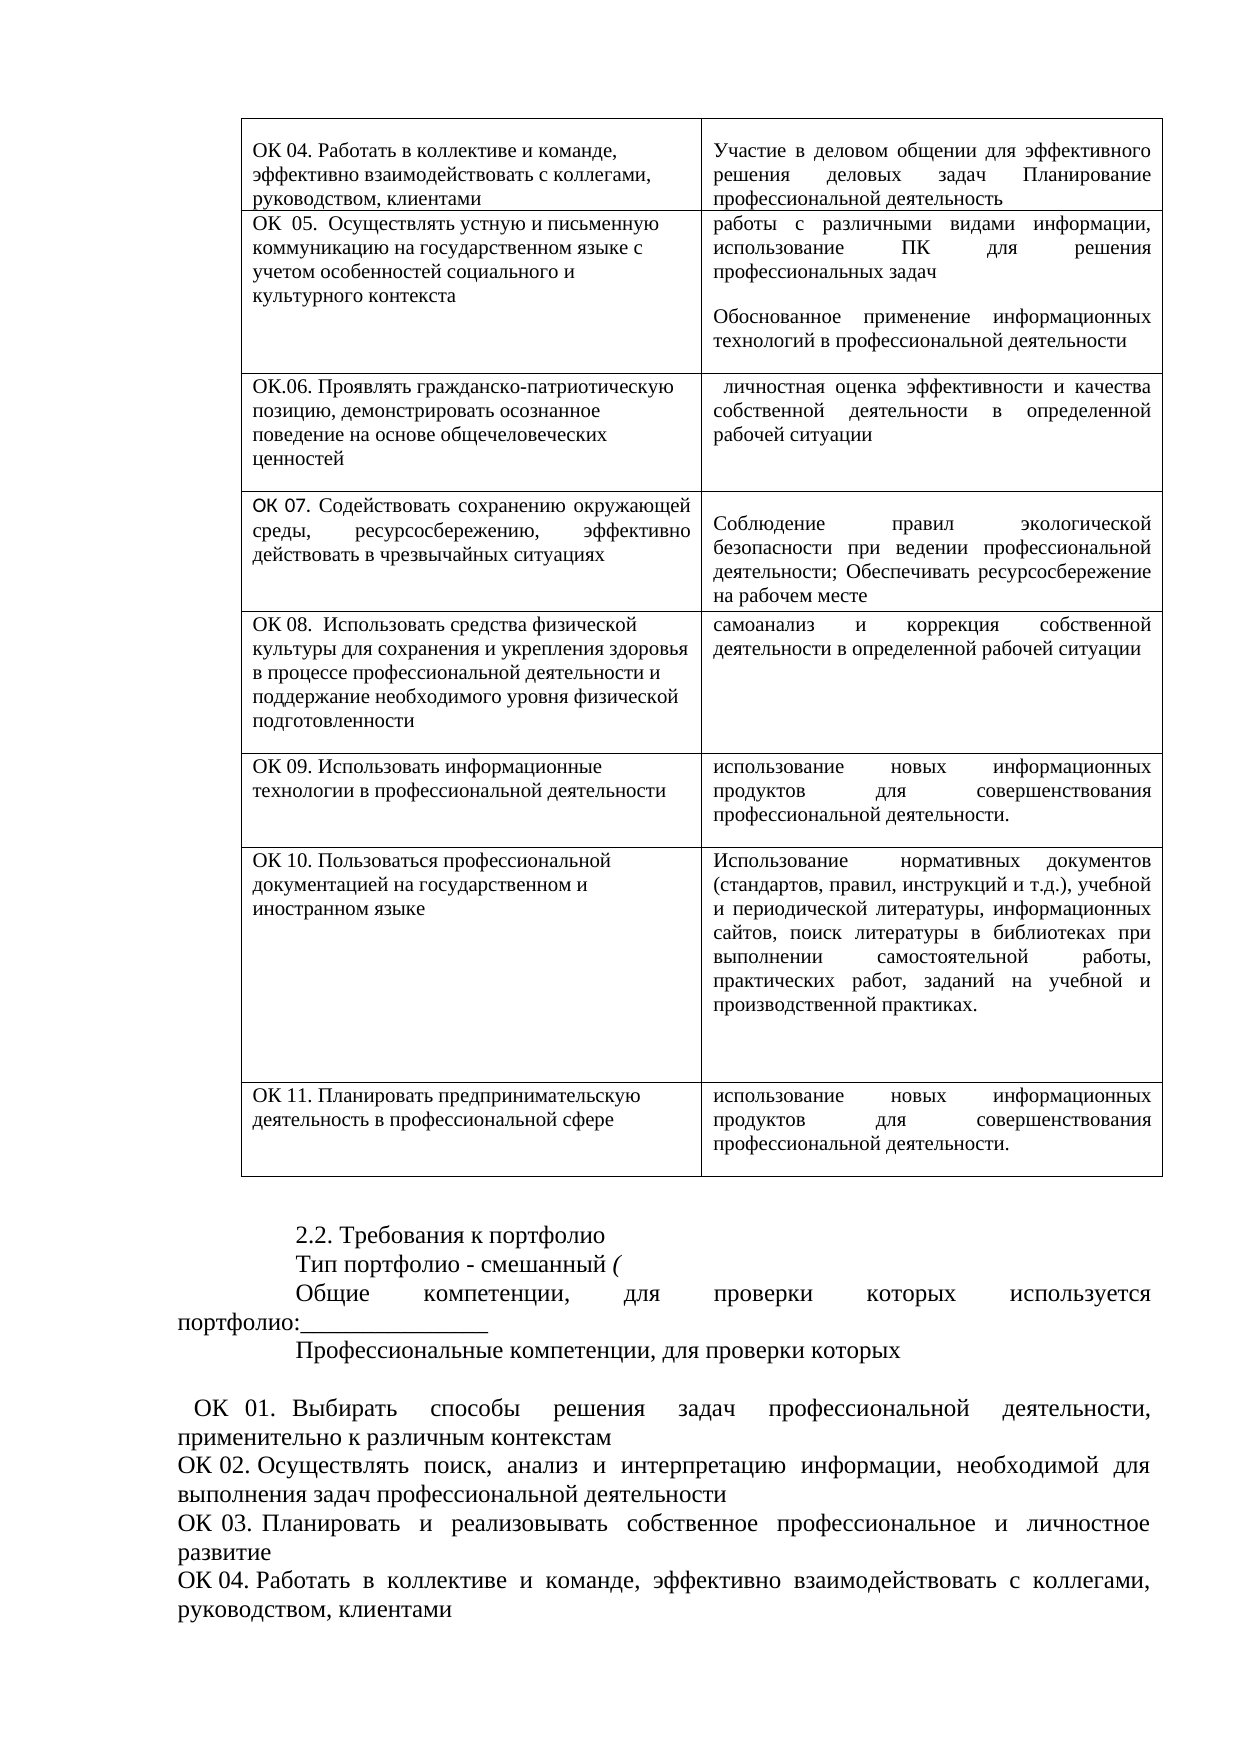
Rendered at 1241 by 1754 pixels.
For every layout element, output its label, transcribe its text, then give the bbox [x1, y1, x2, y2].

table_cell ОК 09. Использовать информационные технологии в профессиональной деятельности [242, 754, 701, 847]
table_cell использование новых информационных продуктов для совершенствования профессиональной деятельности. [702, 1083, 1162, 1176]
table_cell Соблюдение правил экологической безопасности при ведении профессиональной деятельности; Обеспечивать ресурсосбережение на рабочем месте [702, 492, 1162, 611]
table_cell личностная оценка эффективности и качества собственной деятельности в определенной рабочей ситуации [702, 374, 1162, 491]
table_cell ОК 07. Содействовать сохранению окружающей среды, ресурсосбережению, эффективно действовать в чрезвычайных ситуациях [242, 492, 701, 611]
table_cell Участие в деловом общении для эффективного решения деловых задач Планирование профессиональной деятельность [702, 119, 1162, 210]
text Общие компетенции, для проверки которых используется портфолио:_______________ [177, 1278, 1152, 1335]
text ОК 01. Выбирать способы решения задач профессиональной деятельности, применительно к различным контекстам [177, 1393, 1152, 1450]
table_cell ОК 05. Осуществлять устную и письменную коммуникацию на государственном языке с учетом особенностей социального и культурного контекста [242, 211, 701, 373]
table_cell ОК 11. Планировать предпринимательскую деятельность в профессиональной сфере [242, 1083, 701, 1176]
text ОК 03. Планировать и реализовывать собственное профессиональное и личностное развитие [177, 1508, 1152, 1565]
text Тип портфолио - смешанный ( [177, 1249, 1152, 1278]
text ОК 02. Осуществлять поиск, анализ и интерпретацию информации, необходимой для выполнения задач профессиональной деятельности [177, 1450, 1152, 1508]
table_cell самоанализ и коррекция собственной деятельности в определенной рабочей ситуации [702, 612, 1162, 753]
table_cell ОК.06. Проявлять гражданско-патриотическую позицию, демонстрировать осознанное поведение на основе общечеловеческих ценностей [242, 374, 701, 491]
text Профессиональные компетенции, для проверки которых [177, 1335, 1152, 1364]
text ОК 04. Работать в коллективе и команде, эффективно взаимодействовать с коллегами, руководством, клиентами [177, 1565, 1152, 1623]
table_cell работы с различными видами информации, использование ПК для решения профессиональных задач Обоснованное применение информационных технологий в профессиональной деятельности [702, 211, 1162, 373]
table_cell ОК 04. Работать в коллективе и команде, эффективно взаимодействовать с коллегами, руководством, клиентами [242, 119, 701, 210]
table_cell использование новых информационных продуктов для совершенствования профессиональной деятельности. [702, 754, 1162, 847]
table_cell ОК 08. Использовать средства физической культуры для сохранения и укрепления здоровья в процессе профессиональной деятельности и поддержание необходимого уровня физической подготовленности [242, 612, 701, 753]
table_cell ОК 10. Пользоваться профессиональной документацией на государственном и иностранном языке [242, 848, 701, 1082]
table_cell Использование нормативных документов (стандартов, правил, инструкций и т.д.), учебной и периодической литературы, информационных сайтов, поиск литературы в библиотеках при выполнении самостоятельной работы, практических работ, заданий на учебной и производственной практиках. [702, 848, 1162, 1082]
text 2.2. Требования к портфолио [177, 1220, 1152, 1249]
